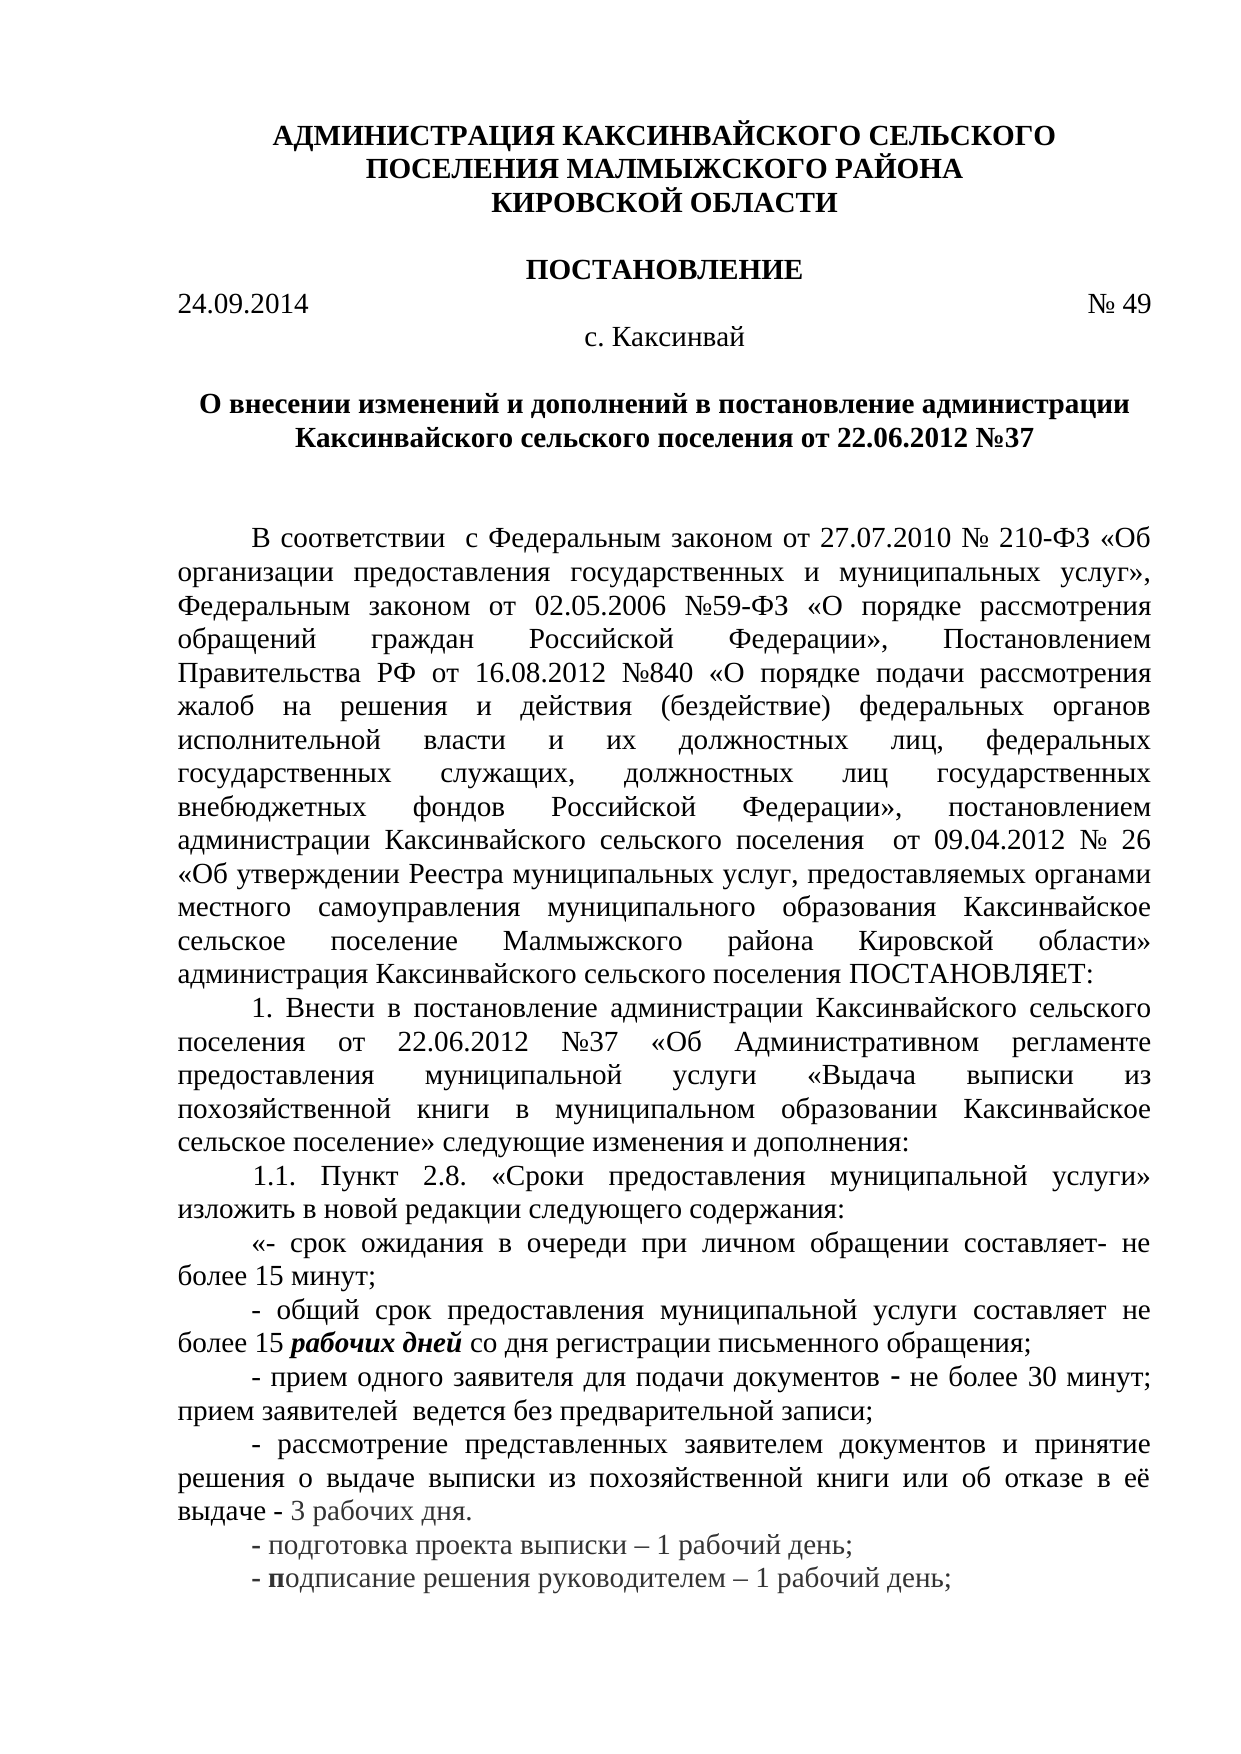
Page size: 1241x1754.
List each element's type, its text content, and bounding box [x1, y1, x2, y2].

text КИРОВСКОЙ ОБЛАСТИ [177, 185, 1152, 219]
text «- срок ожидания в очереди при личном обращении составляет- не более 15 минут; [177, 1225, 1152, 1292]
text АДМИНИСТРАЦИЯ КАКСИНВАЙСКОГО СЕЛЬСКОГО [177, 118, 1152, 152]
text В соответствии с Федеральным законом от 27.07.2010 № 210-ФЗ «Об организации предоставления государственных и муниципальных услуг», Федеральным законом от 02.05.2006 №59-ФЗ «О порядке рассмотрения обращений граждан Российской Федерации», Постановлением Правительства РФ от 16.08.2012 №840 «О порядке подачи рассмотрения жалоб на решения и действия (бездействие) федеральных органов исполнительной власти и их должностных лиц, федеральных государственных служащих, должностных лиц государственных внебюджетных фондов Российской Федерации», постановлением администрации Каксинвайского сельского поселения от 09.04.2012 № 26 «Об утверждении Реестра муниципальных услуг, предоставляемых органами местного самоуправления муниципального образования Каксинвайское сельское поселение Малмыжского района Кировской области» администрация Каксинвайского сельского поселения ПОСТАНОВЛЯЕТ: [177, 521, 1152, 990]
text - общий срок предоставления муниципальной услуги составляет не более 15 рабочих дней со дня регистрации письменного обращения; [177, 1292, 1152, 1359]
text - рассмотрение представленных заявителем документов и принятие решения о выдаче выписки из похозяйственной книги или об отказе в её выдаче - 3 рабочих дня. [177, 1426, 1152, 1527]
title 1. Внести в постановление администрации Каксинвайского сельского поселения от 22.06.2012 №37 «Об Административном регламенте предоставления муниципальной услуги «Выдача выписки из похозяйственной книги в муниципальном образовании Каксинвайское сельское поселение» следующие изменения и дополнения: [177, 990, 1152, 1158]
text 24.09.2014 № 49 [177, 286, 1152, 319]
text - подписание решения руководителем – 1 рабочий день; [177, 1561, 1152, 1594]
text - прием одного заявителя для подачи документов не более 30 минут; прием заявителей ведется без предварительной записи; [177, 1359, 1152, 1426]
text 1.1. Пункт 2.8. «Сроки предоставления муниципальной услуги» изложить в новой редакции следующего содержания: [177, 1158, 1152, 1225]
text - подготовка проекта выписки – 1 рабочий день; [177, 1527, 1152, 1561]
text О внесении изменений и дополнений в постановление администрации Каксинвайского сельского поселения от 22.06.2012 №37 [177, 386, 1152, 453]
text с. Каксинвай [177, 319, 1152, 353]
text ПОСЕЛЕНИЯ МАЛМЫЖСКОГО РАЙОНА [177, 152, 1152, 185]
text ПОСТАНОВЛЕНИЕ [177, 252, 1152, 286]
